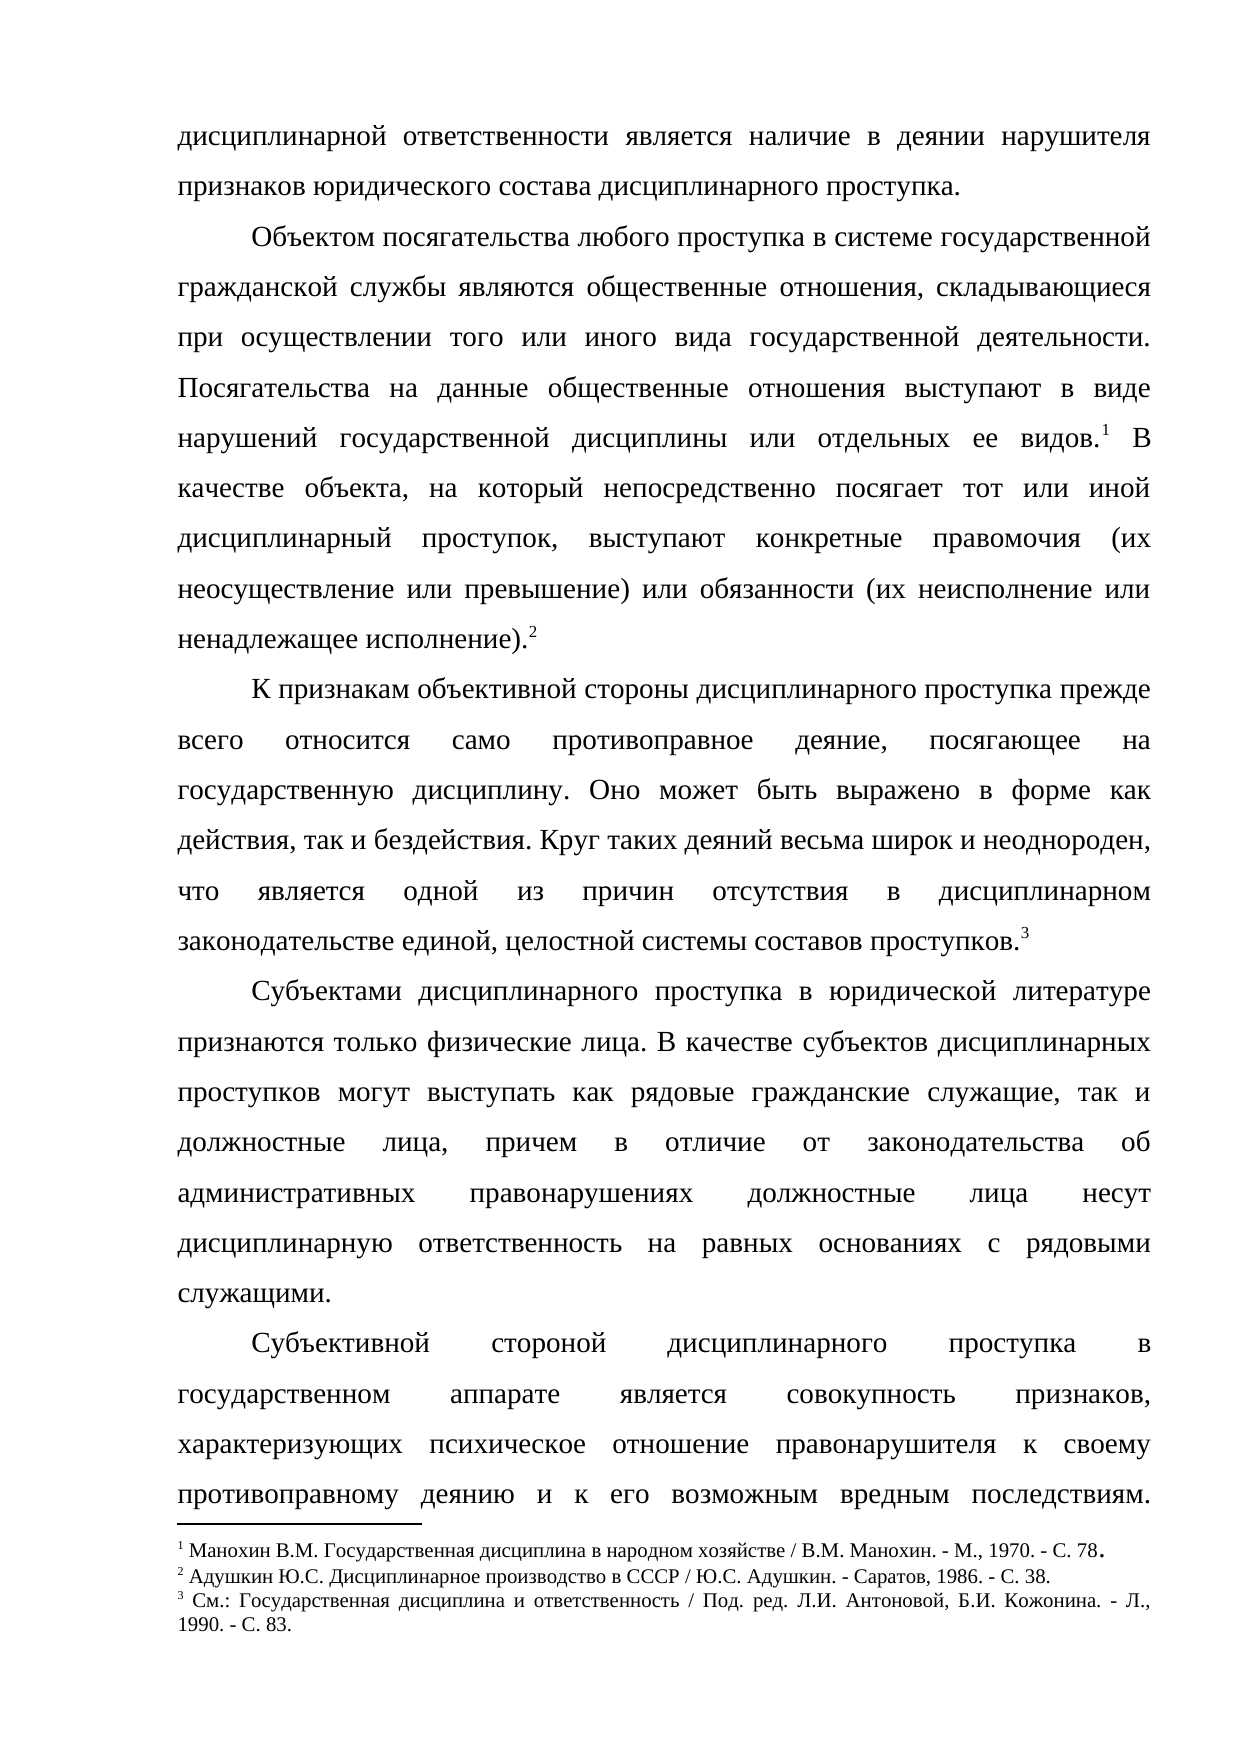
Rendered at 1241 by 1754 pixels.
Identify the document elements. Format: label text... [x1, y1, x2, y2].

text Субъектами дисциплинарного проступка в юридической литературе признаются только физические лица. В качестве субъектов дисциплинарных проступков могут выступать как рядовые гражданские служащие, так и должностные лица, причем в отличие от законодательства об административных правонарушениях должностные лица несут дисциплинарную ответственность на равных основаниях с рядовыми служащими. [177, 973, 1152, 1309]
text К признакам объективной стороны дисциплинарного проступка прежде всего относится само противоправное деяние, посягающее на государственную дисциплину. Оно может быть выражено в форме как действия, так и бездействия. Круг таких деяний весьма широк и неоднороден, что является одной из причин отсутствия в дисциплинарном законодательстве единой, целостной системы составов проступков. [177, 672, 1152, 957]
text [177, 118, 1152, 202]
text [177, 1326, 1152, 1510]
text Объектом посягательства любого проступка в системе государственной гражданской службы являются общественные отношения, складывающиеся при осуществлении того или иного вида государственной деятельности. Посягательства на данные общественные отношения выступают в виде нарушений государственной дисциплины или отдельных ее видов. В качестве объекта, на который непосредственно посягает тот или иной дисциплинарный проступок, выступают конкретные правомочия (их неосуществление или превышение) или обязанности (их неисполнение или ненадлежащее исполнение). [177, 219, 1152, 655]
